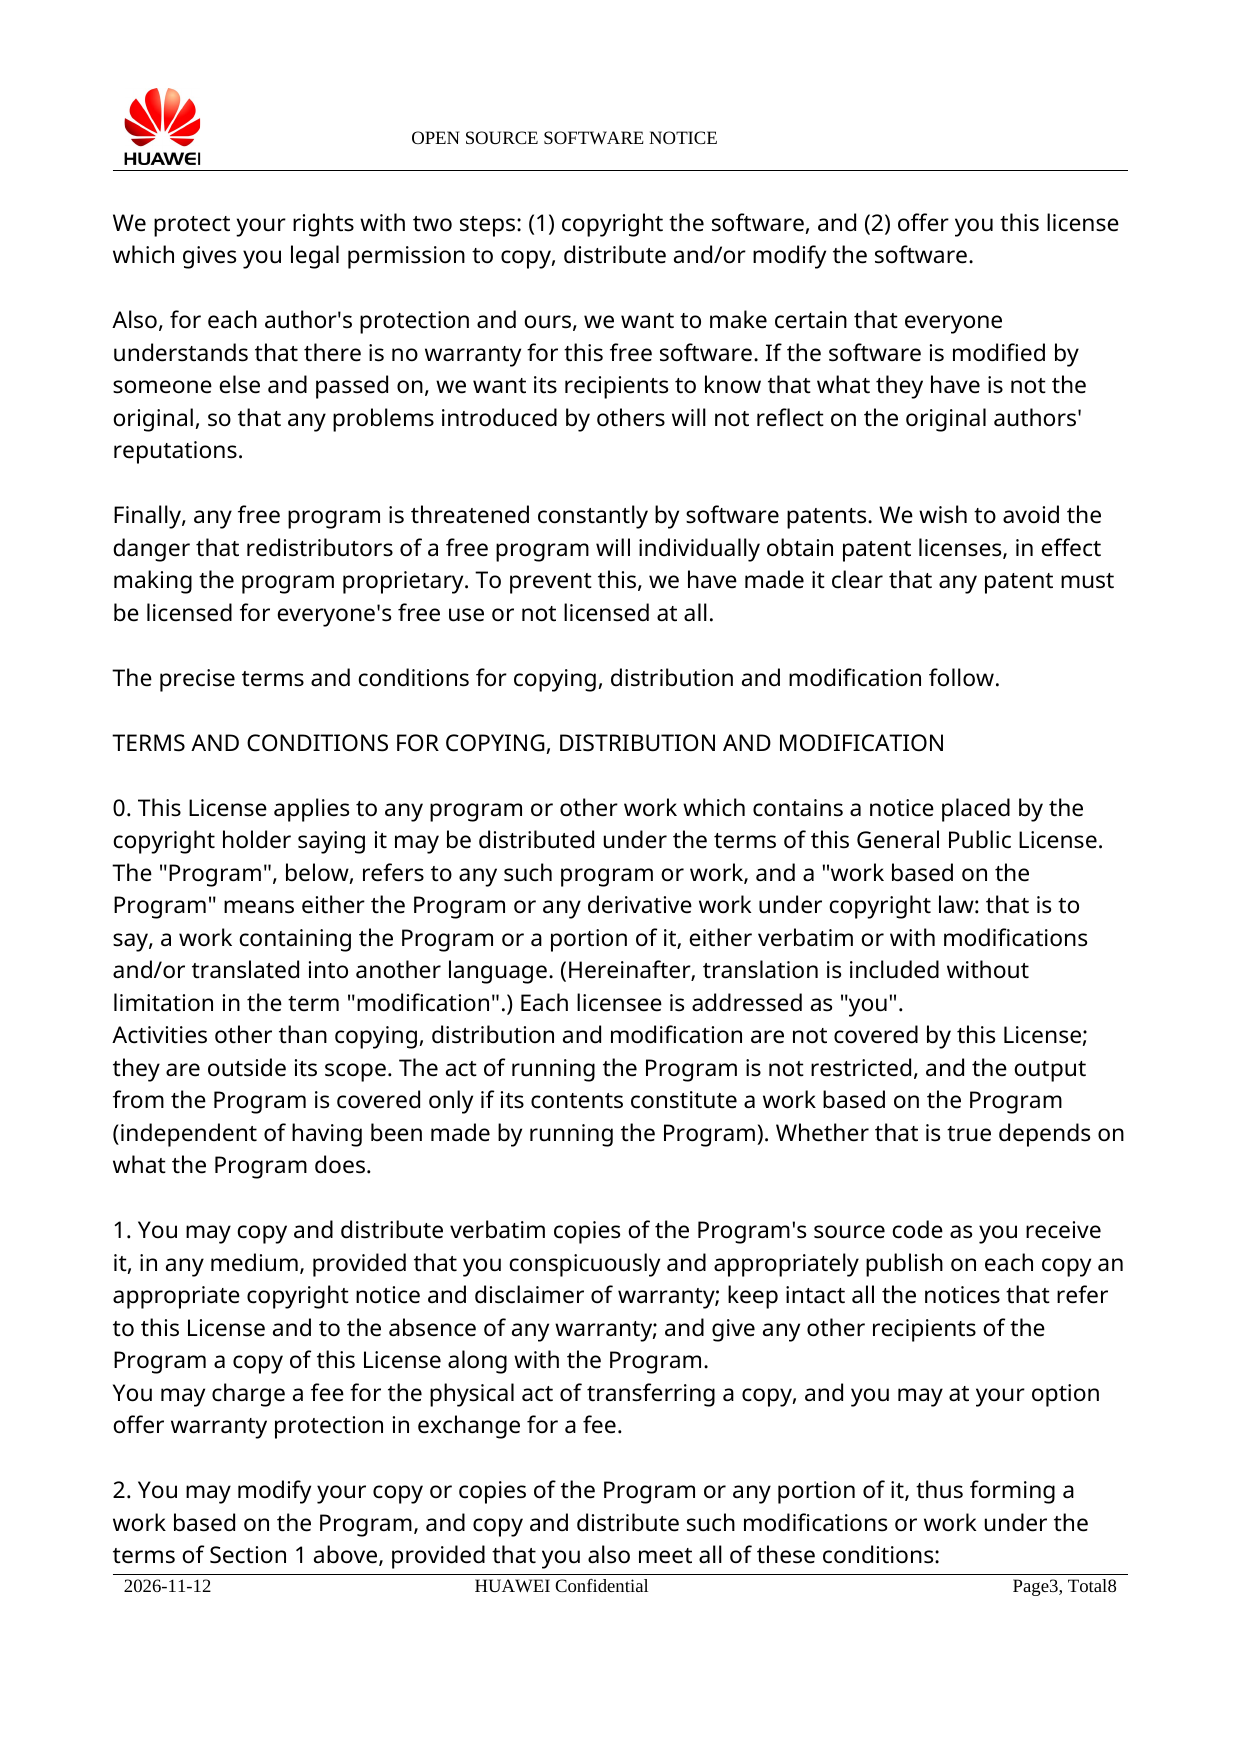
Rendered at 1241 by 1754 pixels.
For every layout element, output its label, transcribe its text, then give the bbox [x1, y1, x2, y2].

text 2. You may modify your copy or copies of the Program or any portion of it, thus forming a work based on the Program, and copy and distribute such modifications or work under the terms of Section 1 above, provided that you also meet all of these conditions: [112, 1474, 1128, 1571]
picture [124, 88, 201, 165]
text 1. You may copy and distribute verbatim copies of the Program's source code as you receive it, in any medium, provided that you conspicuously and appropriately publish on each copy an appropriate copyright notice and disclaimer of warranty; keep intact all the notices that refer to this License and to the absence of any warranty; and give any other recipients of the Program a copy of this License along with the Program. [112, 1214, 1128, 1376]
text We protect your rights with two steps: (1) copyright the software, and (2) offer you this license which gives you legal permission to copy, distribute and/or modify the software. [112, 206, 1128, 271]
text You may charge a fee for the physical act of transferring a copy, and you may at your option offer warranty protection in exchange for a fee. [112, 1376, 1128, 1441]
text The precise terms and conditions for copying, distribution and modification follow. [112, 661, 1128, 694]
text Also, for each author's protection and ours, we want to make certain that everyone understands that there is no warranty for this free software. If the software is modified by someone else and passed on, we want its recipients to know that what they have is not the original, so that any problems introduced by others will not reflect on the original authors' reputations. [112, 304, 1128, 466]
text TERMS AND CONDITIONS FOR COPYING, DISTRIBUTION AND MODIFICATION [112, 726, 1128, 759]
text Finally, any free program is threatened constantly by software patents. We wish to avoid the danger that redistributors of a free program will individually obtain patent licenses, in effect making the program proprietary. To prevent this, we have made it clear that any patent must be licensed for everyone's free use or not licensed at all. [112, 499, 1128, 629]
text Activities other than copying, distribution and modification are not covered by this License; they are outside its scope. The act of running the Program is not restricted, and the output from the Program is covered only if its contents constitute a work based on the Program (independent of having been made by running the Program). Whether that is true depends on what the Program does. [112, 1019, 1128, 1181]
text 0. This License applies to any program or other work which contains a notice placed by the copyright holder saying it may be distributed under the terms of this General Public License. The "Program", below, refers to any such program or work, and a "work based on the Program" means either the Program or any derivative work under copyright law: that is to say, a work containing the Program or a portion of it, either verbatim or with modifications and/or translated into another language. (Hereinafter, translation is included without limitation in the term "modification".) Each licensee is addressed as "you". [112, 791, 1128, 1019]
